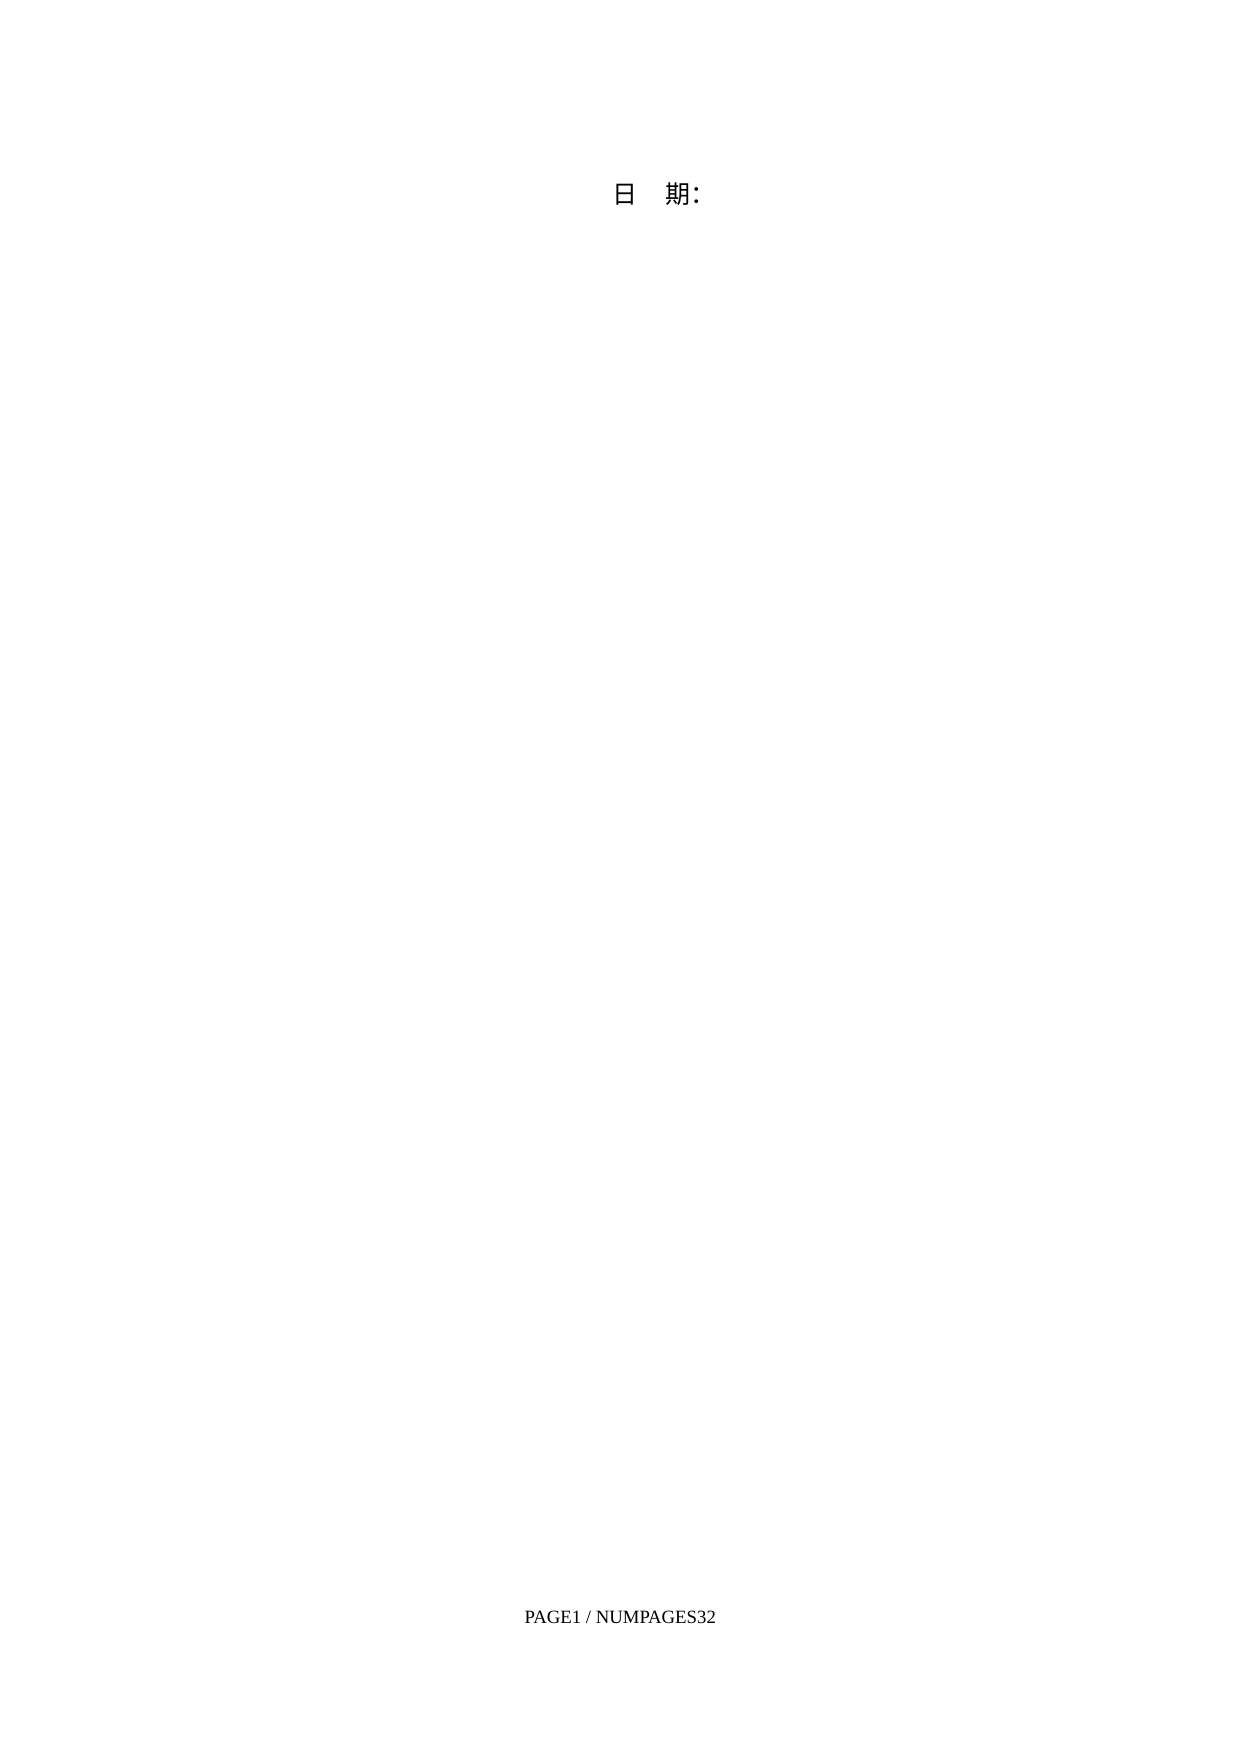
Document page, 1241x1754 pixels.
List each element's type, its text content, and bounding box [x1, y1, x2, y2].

text 日 期： [187, 160, 1053, 225]
